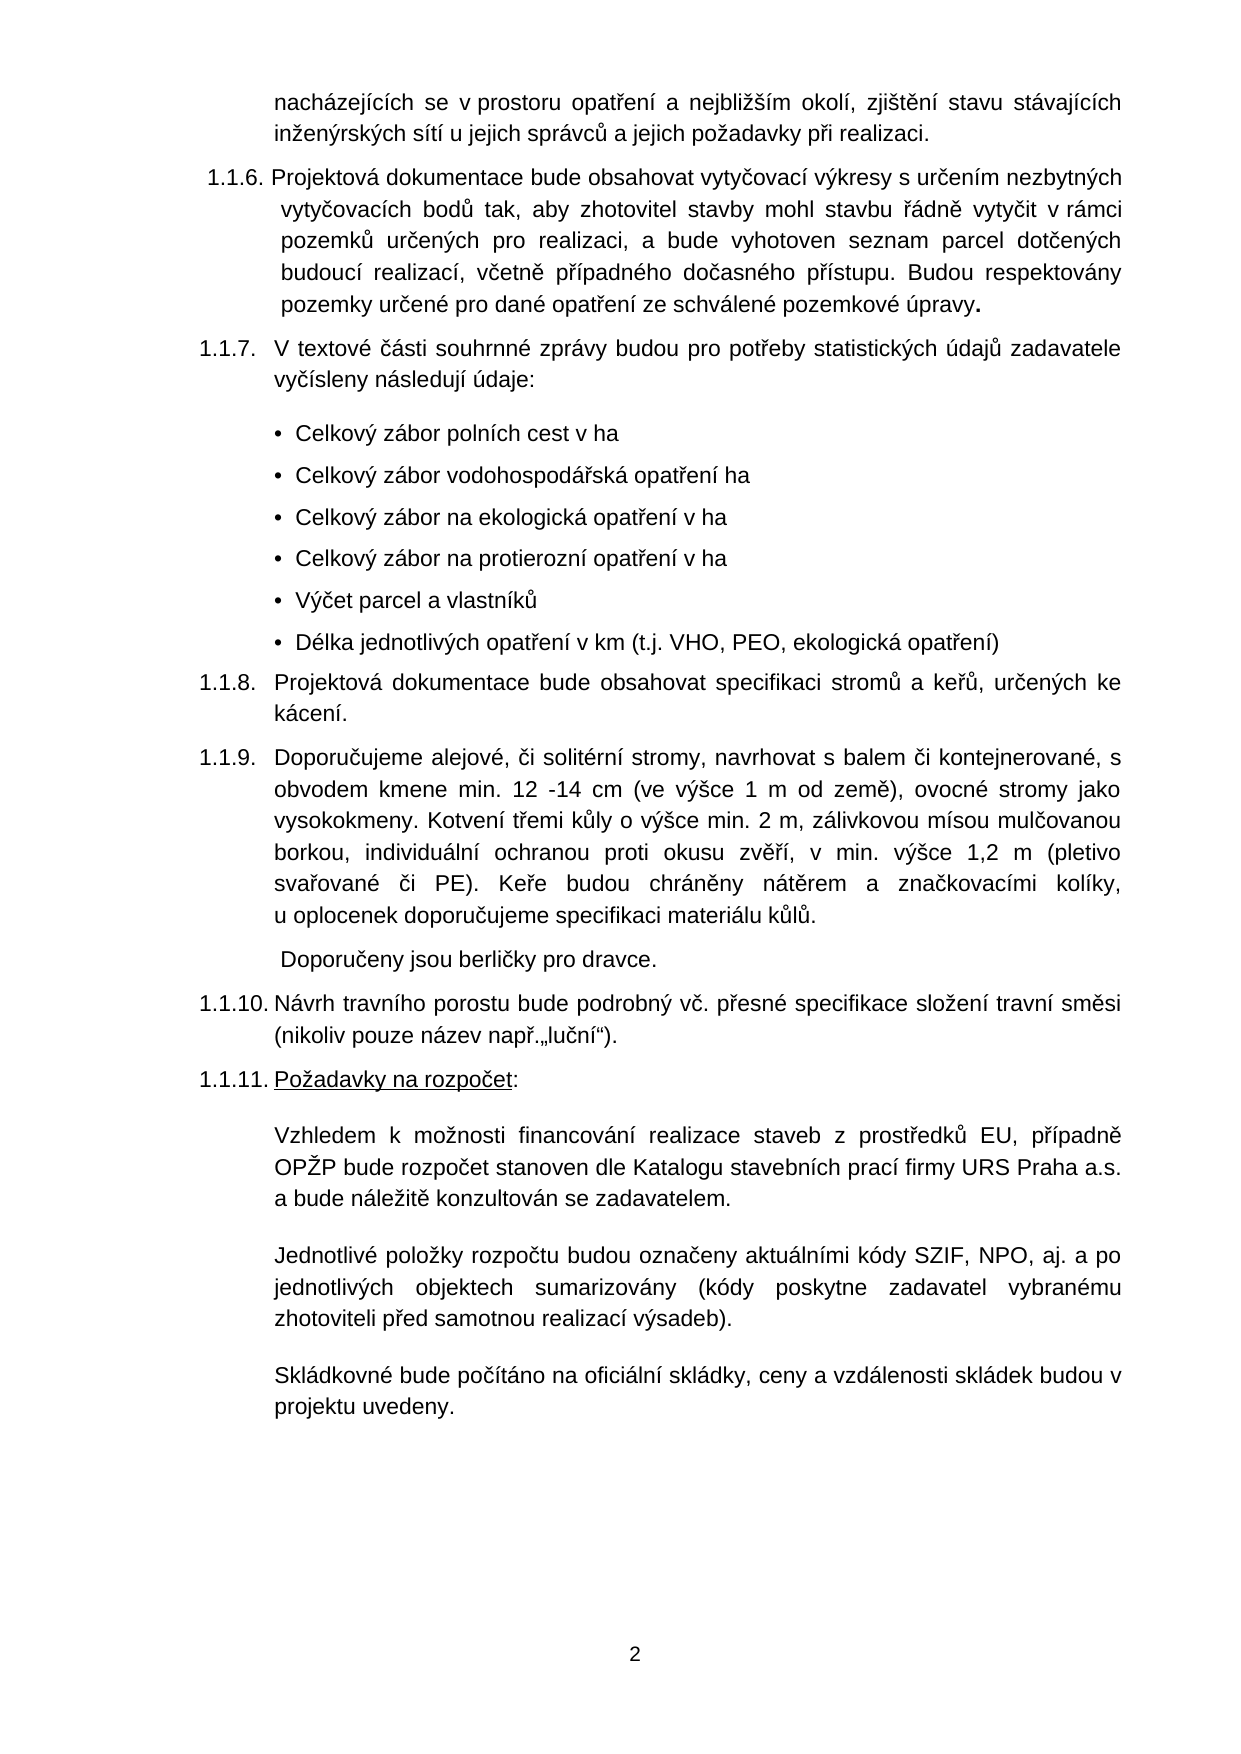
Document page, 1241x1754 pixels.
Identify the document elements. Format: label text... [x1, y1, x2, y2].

text • Celkový zábor polních cest v ha [274, 418, 1122, 448]
text • Celkový zábor na protierozní opatření v ha [274, 543, 1122, 573]
text • Délka jednotlivých opatření v km (t.j. VHO, PEO, ekologická opatření) [274, 627, 1122, 656]
text Skládkovné bude počítáno na oficiální skládky, ceny a vzdálenosti skládek budou v projektu uvedeny. [274, 1362, 1122, 1419]
text Jednotlivé položky rozpočtu budou označeny aktuálními kódy SZIF, NPO, aj. a po jednotlivých objektech sumarizovány (kódy poskytne zadavatel vybranému zhotoviteli před samotnou realizací výsadeb). [274, 1242, 1122, 1331]
list Doporučujeme alejové, či solitérní stromy, navrhovat s balem či kontejnerované, s obvodem kmene min. 12 -14 cm (ve výšce 1 m od země), ovocné stromy jako vysokokmeny. Kotvení třemi kůly o výšce min. 2 m, zálivkovou mísou mulčovanou borkou, individuální ochranou proti okusu zvěří, v min. výšce 1,2 m (pletivo svařované či PE). Keře budou chráněny nátěrem a značkovacími kolíky, u oplocenek doporučujeme specifikaci materiálu kůlů. [199, 744, 1122, 928]
list Požadavky na rozpočet: [199, 1066, 1122, 1092]
list Projektová dokumentace bude obsahovat specifikaci stromů a keřů, určených ke kácení. [199, 668, 1122, 726]
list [199, 89, 1122, 147]
text • Výčet parcel a vlastníků [274, 585, 1122, 614]
text • Celkový zábor vodohospodářská opatření ha [274, 460, 1122, 489]
list Návrh travního porostu bude podrobný vč. přesné specifikace složení travní směsi (nikoliv pouze název např.„luční“). [199, 990, 1122, 1048]
text • Celkový zábor na ekologická opatření v ha [274, 502, 1122, 531]
list V textové části souhrnné zprávy budou pro potřeby statistických údajů zadavatele vyčísleny následují údaje: [199, 334, 1122, 392]
text Vzhledem k možnosti financování realizace staveb z prostředků EU, případně OPŽP bude rozpočet stanoven dle Katalogu stavebních prací firmy URS Praha a.s. a bude náležitě konzultován se zadavatelem. [274, 1122, 1122, 1212]
text Doporučeny jsou berličky pro dravce. [274, 946, 1122, 972]
text 1.1.6. Projektová dokumentace bude obsahovat vytyčovací výkresy s určením nezbytných vytyčovacích bodů tak, aby zhotovitel stavby mohl stavbu řádně vytyčit v rámci pozemků určených pro realizaci, a bude vyhotoven seznam parcel dotčených budoucí realizací, včetně případného dočasného přístupu. Budou respektovány pozemky určené pro dané opatření ze schválené pozemkové úpravy. [207, 164, 1122, 317]
